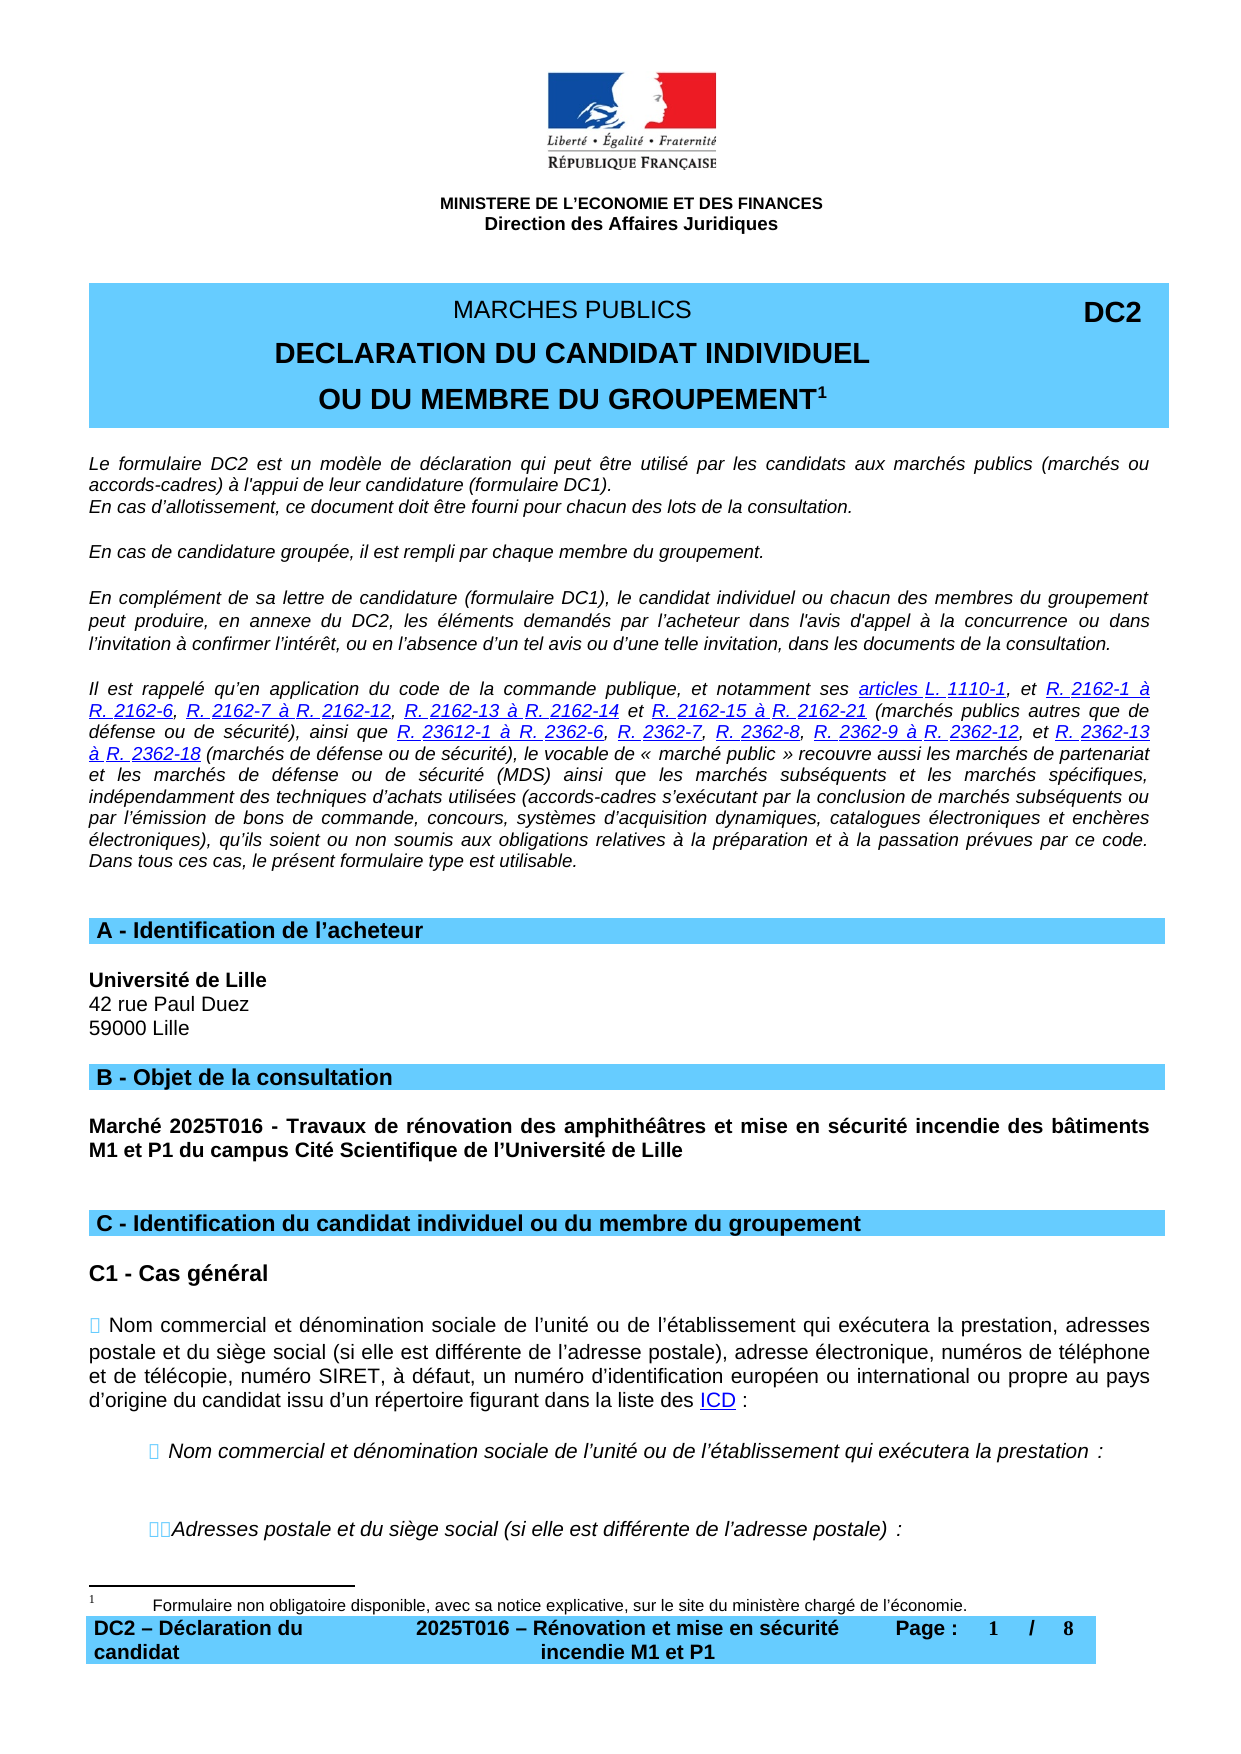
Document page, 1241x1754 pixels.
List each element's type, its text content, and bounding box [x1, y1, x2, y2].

subtitle C1 - Cas général [89, 1260, 1152, 1286]
text Il est rappelé qu’en application du code de la commande publique, et notamment ses articles L. 1110-1, et R. 2162-1 à R. 2162-6, R. 2162-7 à R. 2162-12, R. 2162-13 à R. 2162-14 et R. 2162-15 à R. 2162-21 (marchés publics autres que de défense ou de sécurité), ainsi que R. 23612-1 à R. 2362-6, R. 2362-7, R. 2362-8, R. 2362-9 à R. 2362-12, et R. 2362-13 à R. 2362-18 (marchés de défense ou de sécurité), le vocable de « marché public » recouvre aussi les marchés de partenariat et les marchés de défense ou de sécurité (MDS) ainsi que les marchés subséquents et les marchés spécifiques, indépendamment des techniques d’achats utilisées (accords-cadres s’exécutant par la conclusion de marchés subséquents ou par l’émission de bons de commande, concours, systèmes d’acquisition dynamiques, catalogues électroniques et enchères électroniques), qu’ils soient ou non soumis aux obligations relatives à la préparation et à la passation prévues par ce code. Dans tous ces cas, le présent formulaire type est utilisable. [89, 678, 1152, 872]
table_header A - Identification de l’acheteur [89, 918, 1165, 944]
subtitle En cas d’allotissement, ce document doit être fourni pour chacun des lots de la consultation. [89, 496, 1152, 517]
table_header MINISTERE DE L’ECONOMIE ET DES FINANCES Direction des Affaires Juridiques [89, 71, 1174, 258]
subtitle Le formulaire DC2 est un modèle de déclaration qui peut être utilisé par les candidats aux marchés publics (marchés ou accords-cadres) à l'appui de leur candidature (formulaire DC1). [89, 452, 1152, 496]
table_header B - Objet de la consultation [89, 1064, 1165, 1090]
text En cas de candidature groupée, il est rempli par chaque membre du groupement. [89, 541, 1152, 563]
text Marché 2025T016 - Travaux de rénovation des amphithéâtres et mise en sécurité incendie des bâtiments M1 et P1 du campus Cité Scientifique de l’Université de Lille [89, 1114, 1152, 1162]
table_header C - Identification du candidat individuel ou du membre du groupement [89, 1210, 1165, 1236]
text 59000 Lille [89, 1016, 1152, 1039]
subtitle  Nom commercial et dénomination sociale de l’unité ou de l’établissement qui exécutera la prestation : [148, 1436, 1152, 1466]
table_header DC2 [1056, 283, 1169, 428]
text 42 rue Paul Duez [89, 992, 1152, 1016]
picture [546, 71, 717, 170]
text En complément de sa lettre de candidature (formulaire DC1), le candidat individuel ou chacun des membres du groupement peut produire, en annexe du DC2, les éléments demandés par l’acheteur dans l'avis d'appel à la concurrence ou dans l’invitation à confirmer l’intérêt, ou en l’absence d’un tel avis ou d’une telle invitation, dans les documents de la consultation. [89, 587, 1152, 654]
subtitle  Nom commercial et dénomination sociale de l’unité ou de l’établissement qui exécutera la prestation, adresses postale et du siège social (si elle est différente de l’adresse postale), adresse électronique, numéros de téléphone et de télécopie, numéro SIRET, à défaut, un numéro d’identification européen ou international ou propre au pays d’origine du candidat issu d’un répertoire figurant dans la liste des ICD : [89, 1310, 1152, 1412]
table_header MARCHES PUBLICS DECLARATION DU candidat INDIVIDUEL OU DU MEMBRE DU GROUPEMENT [89, 283, 1056, 428]
text Université de Lille [89, 968, 1152, 992]
subtitle Adresses postale et du siège social (si elle est différente de l’adresse postale) : [148, 1514, 1152, 1544]
